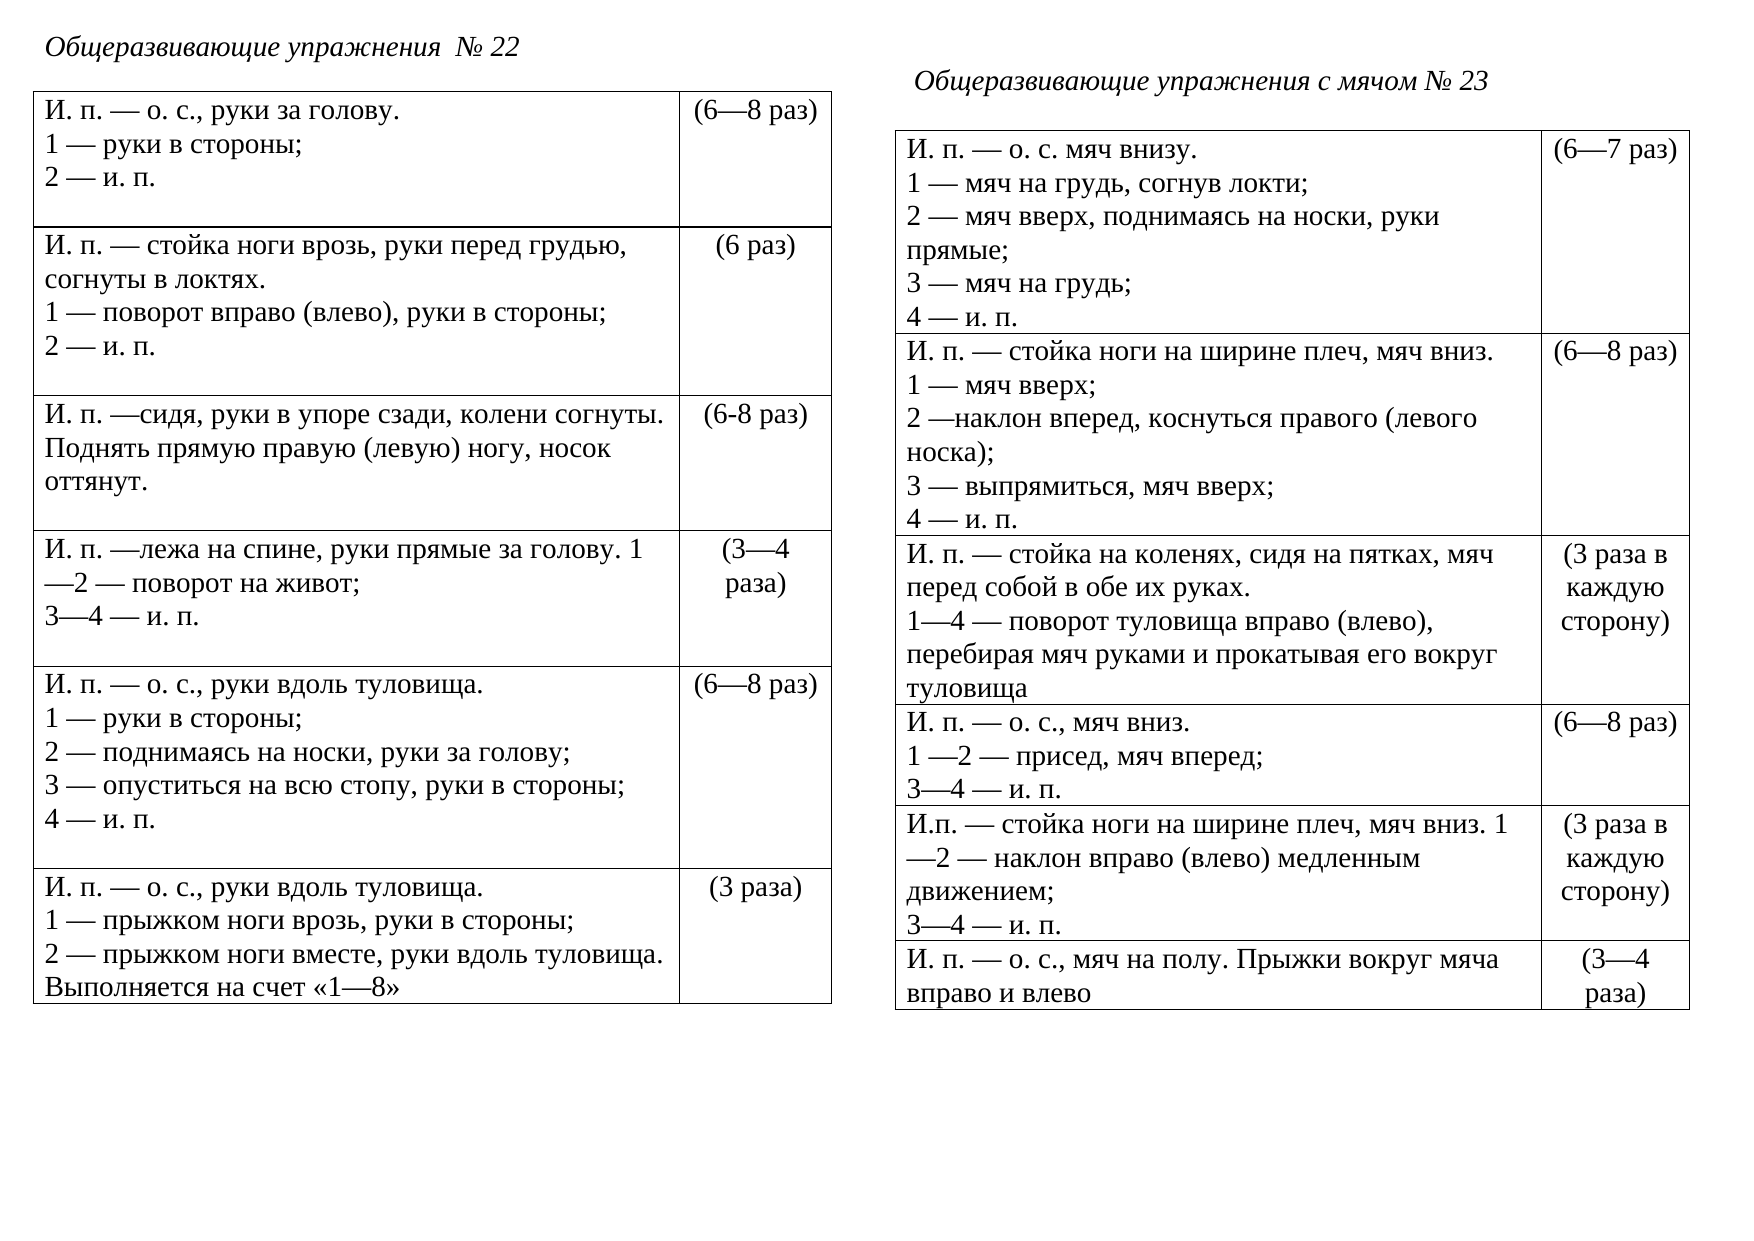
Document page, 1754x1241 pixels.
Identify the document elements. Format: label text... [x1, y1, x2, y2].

table_cell И. п. —сидя, руки в упоре сзади, колени согнуты. Поднять прямую правую (левую) ногу, носок оттянут. [34, 396, 679, 530]
table_cell И. п. — стойка ноги врозь, руки перед грудью, согнуты в локтях. 1 — поворот вправо (влево), руки в стороны; 2 — и. п. [34, 228, 679, 395]
table_cell И. п. — о. с., мяч на полу. Прыжки вокруг мяча вправо и влево [896, 941, 1541, 1008]
table_cell (3 раза в каждую сторону) [1542, 806, 1689, 940]
table_cell (3 раза в каждую сторону) [1542, 536, 1689, 703]
table_cell И. п. — о. с., руки вдоль туловища. 1 — руки в стороны; 2 — поднимаясь на носки, руки за голову; 3 — опуститься на всю стопу, руки в стороны; 4 — и. п. [34, 667, 679, 868]
table_cell И. п. — о. с., руки вдоль туловища. 1 — прыжком ноги врозь, руки в стороны; 2 — прыжком ноги вместе, руки вдоль туловища. Выполняется на счет «1—8» [34, 869, 679, 1003]
table_cell И. п. — стойка ноги на ширине плеч, мяч вниз. 1 — мяч вверх; 2 —наклон вперед, коснуться правого (левого носка); 3 — выпрямиться, мяч вверх; 4 — и. п. [896, 334, 1541, 535]
table_cell И. п. —лежа на спине, руки прямые за голову. 1—2 — поворот на живот; 3—4 — и. п. [34, 531, 679, 666]
table_cell (3—4 раза) [680, 531, 831, 666]
table_header (6—8 раз) [680, 92, 831, 226]
table_cell (6—8 раз) [680, 667, 831, 868]
text Общеразвивающие упражнения № 22 [44, 29, 833, 91]
table_cell (3—4 раза) [1542, 941, 1689, 1008]
table_cell (6 раз) [680, 228, 831, 395]
table_cell (6—8 раз) [1542, 705, 1689, 805]
table_cell И. п. — о. с., мяч вниз. 1 —2 — присед, мяч вперед; 3—4 — и. п. [896, 705, 1541, 805]
table_header И. п. — о. с. мяч внизу. 1 — мяч на грудь, согнув локти; 2 — мяч вверх, поднимаясь на носки, руки прямые; 3 — мяч на грудь; 4 — и. п. [896, 131, 1541, 332]
table_cell (6-8 раз) [680, 396, 831, 530]
table_cell И.п. — стойка ноги на ширине плеч, мяч вниз. 1—2 — наклон вправо (влево) медленным движением; 3—4 — и. п. [896, 806, 1541, 940]
table_header И. п. — о. с., руки за голову. 1 — руки в стороны; 2 — и. п. [34, 92, 679, 226]
table_cell (6—8 раз) [1542, 334, 1689, 535]
text Общеразвивающие упражнения с мячом № 23 [906, 29, 1695, 97]
table_cell И. п. — стойка на коленях, сидя на пятках, мяч перед собой в обе их руках. 1—4 — поворот туловища вправо (влево), перебирая мяч руками и прокатывая его вокруг туловища [896, 536, 1541, 703]
table_cell (3 раза) [680, 869, 831, 1003]
table_header (6—7 раз) [1542, 131, 1689, 332]
